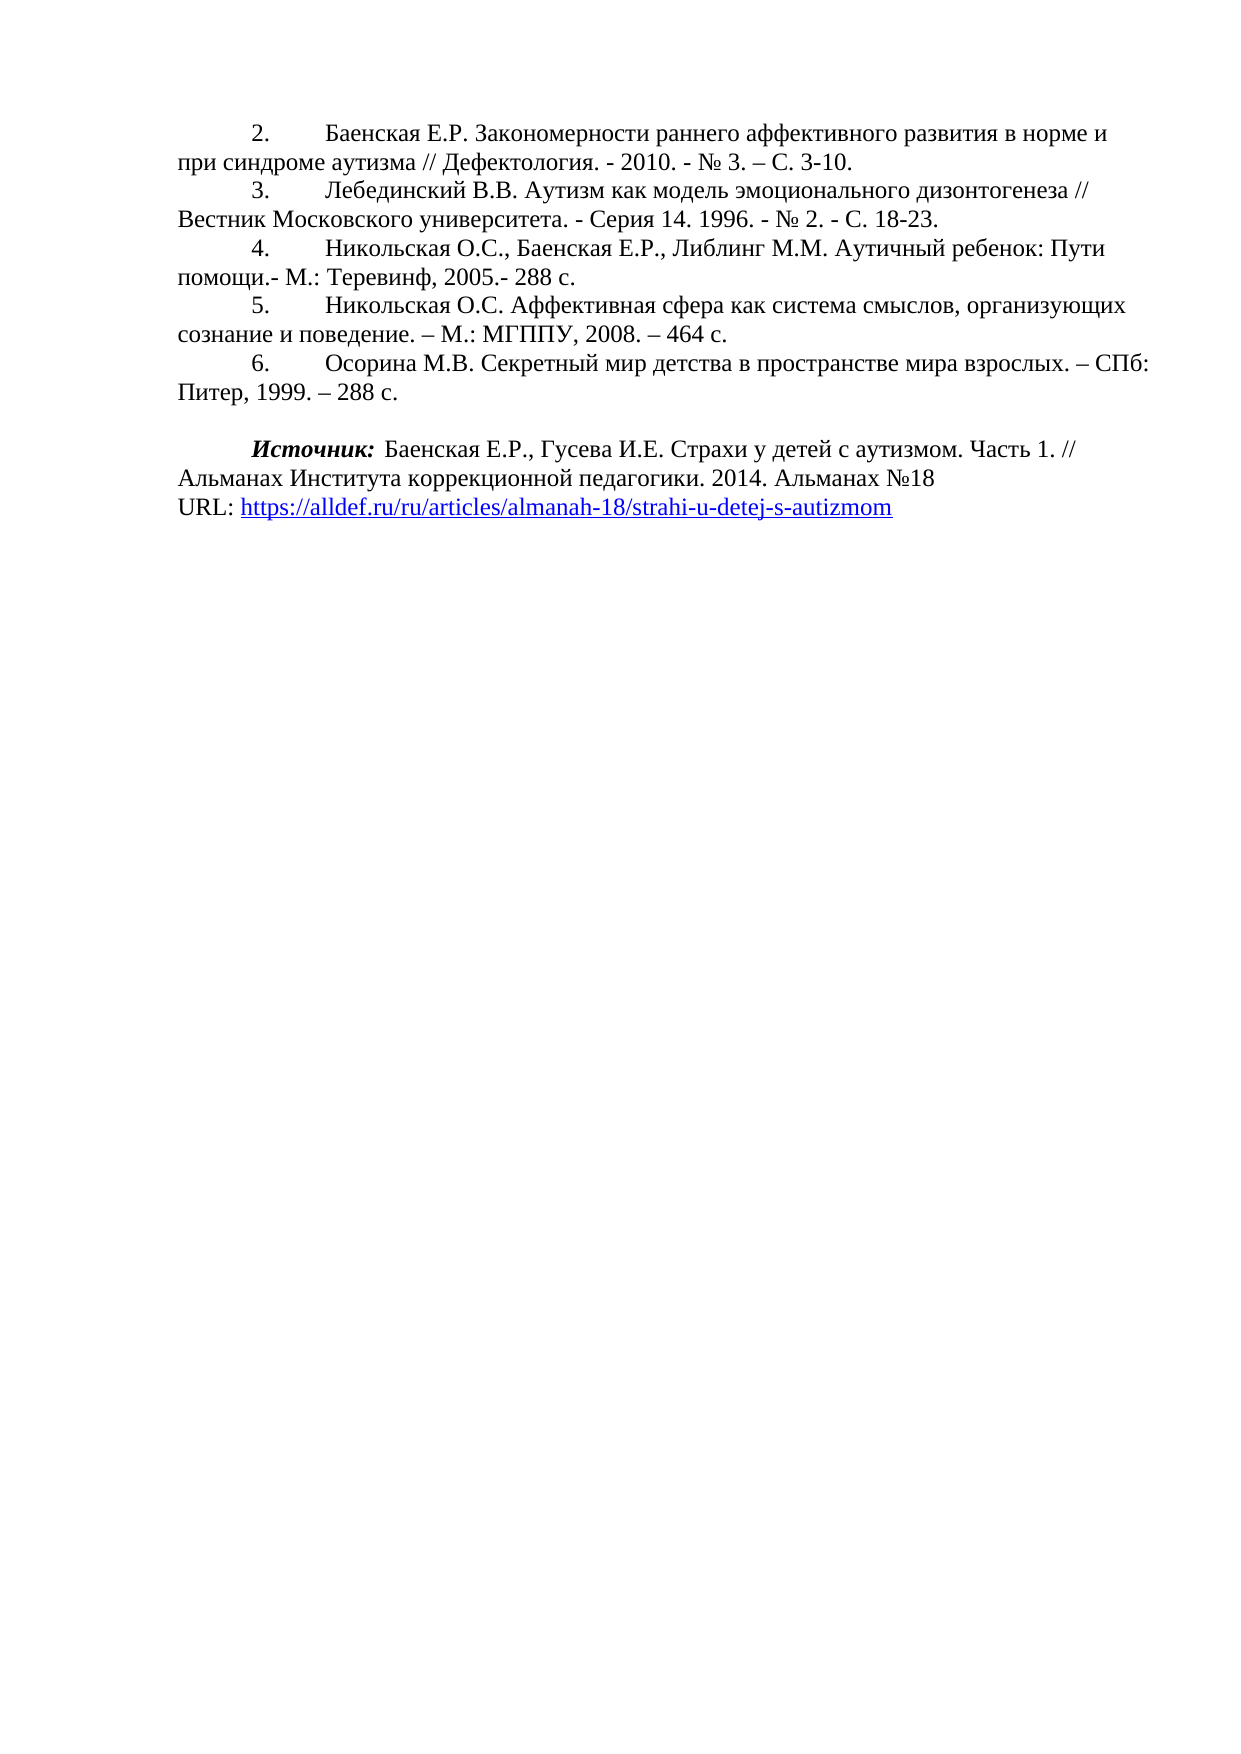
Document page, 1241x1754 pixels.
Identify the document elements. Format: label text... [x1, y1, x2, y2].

list Лебединский В.В. Аутизм как модель эмоционального дизонтогенеза // Вестник Московского университета. - Серия 14. 1996. - № 2. - С. 18-23. [177, 176, 1152, 233]
list Осорина М.В. Секретный мир детства в пространстве мира взрослых. – СПб: Питер, 1999. – 288 с. [177, 348, 1152, 406]
list Баенская Е.Р. Закономерности раннего аффективного развития в норме и при синдроме аутизма // Дефектология. - 2010. - № 3. – С. 3-10. [177, 118, 1152, 176]
list Никольская О.С. Аффективная сфера как система смыслов, организующих сознание и поведение. – М.: МГППУ, 2008. – 464 с. [177, 291, 1152, 348]
list Никольская О.C., Баенская Е.Р., Либлинг М.М. Аутичный ребенок: Пути помощи.- М.: Теревинф, 2005.- 288 с. [177, 233, 1152, 291]
text Источник: Баенская Е.Р., Гусева И.Е. Страхи у детей с аутизмом. Часть 1. // Альманах Института коррекционной педагогики. 2014. Альманах №18 URL: https://alldef.ru/ru/articles/almanah-18/strahi-u-detej-s-autizmom [177, 434, 1152, 521]
